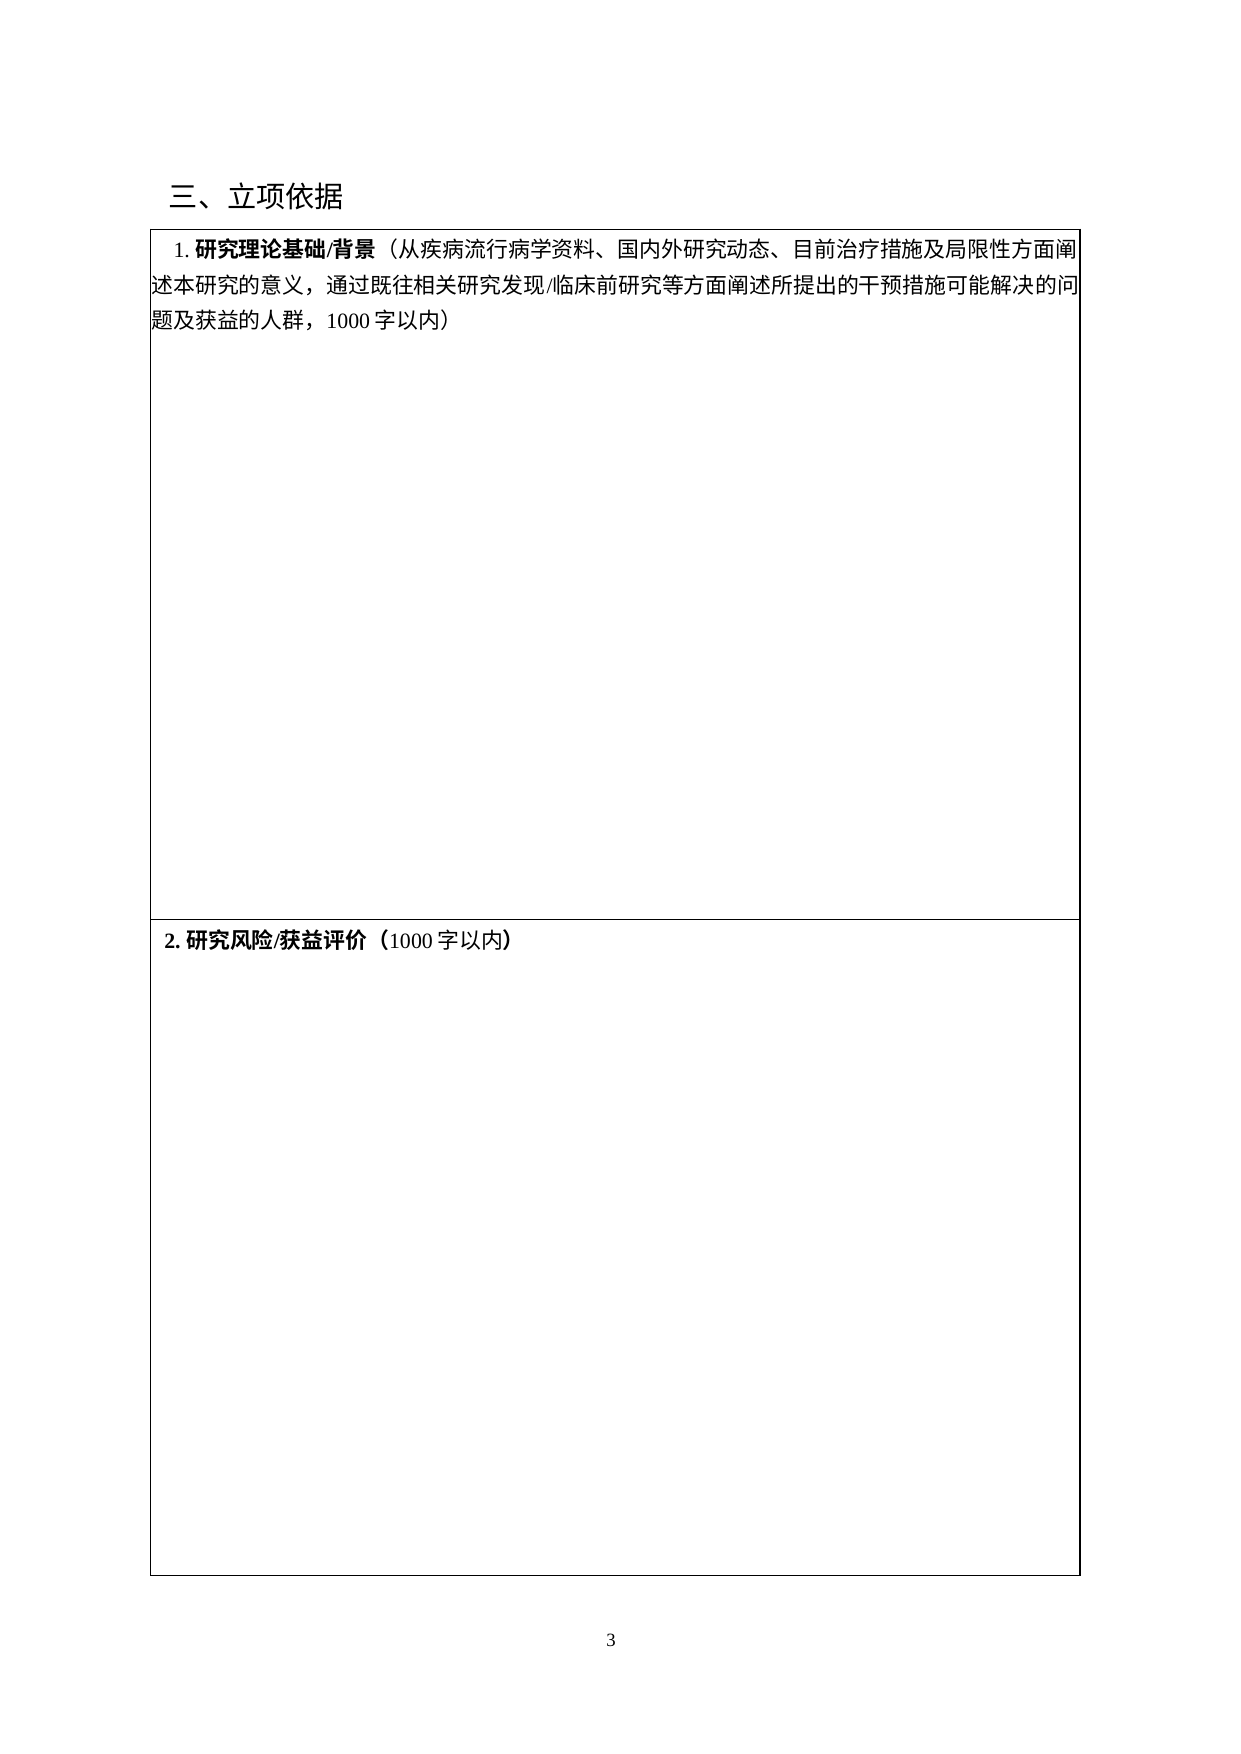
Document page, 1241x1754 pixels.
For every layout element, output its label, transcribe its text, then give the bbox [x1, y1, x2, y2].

list 立项依据 [169, 162, 1053, 227]
table_header 研究理论基础/背景（从疾病流行病学资料、国内外研究动态、目前治疗措施及局限性方面阐述本研究的意义，通过既往相关研究发现/临床前研究等方面阐述所提出的干预措施可能解决的问题及获益的人群，1000字以内） [151, 230, 1079, 919]
table_cell 研究风险/获益评价（1000字以内） [151, 920, 1079, 1575]
